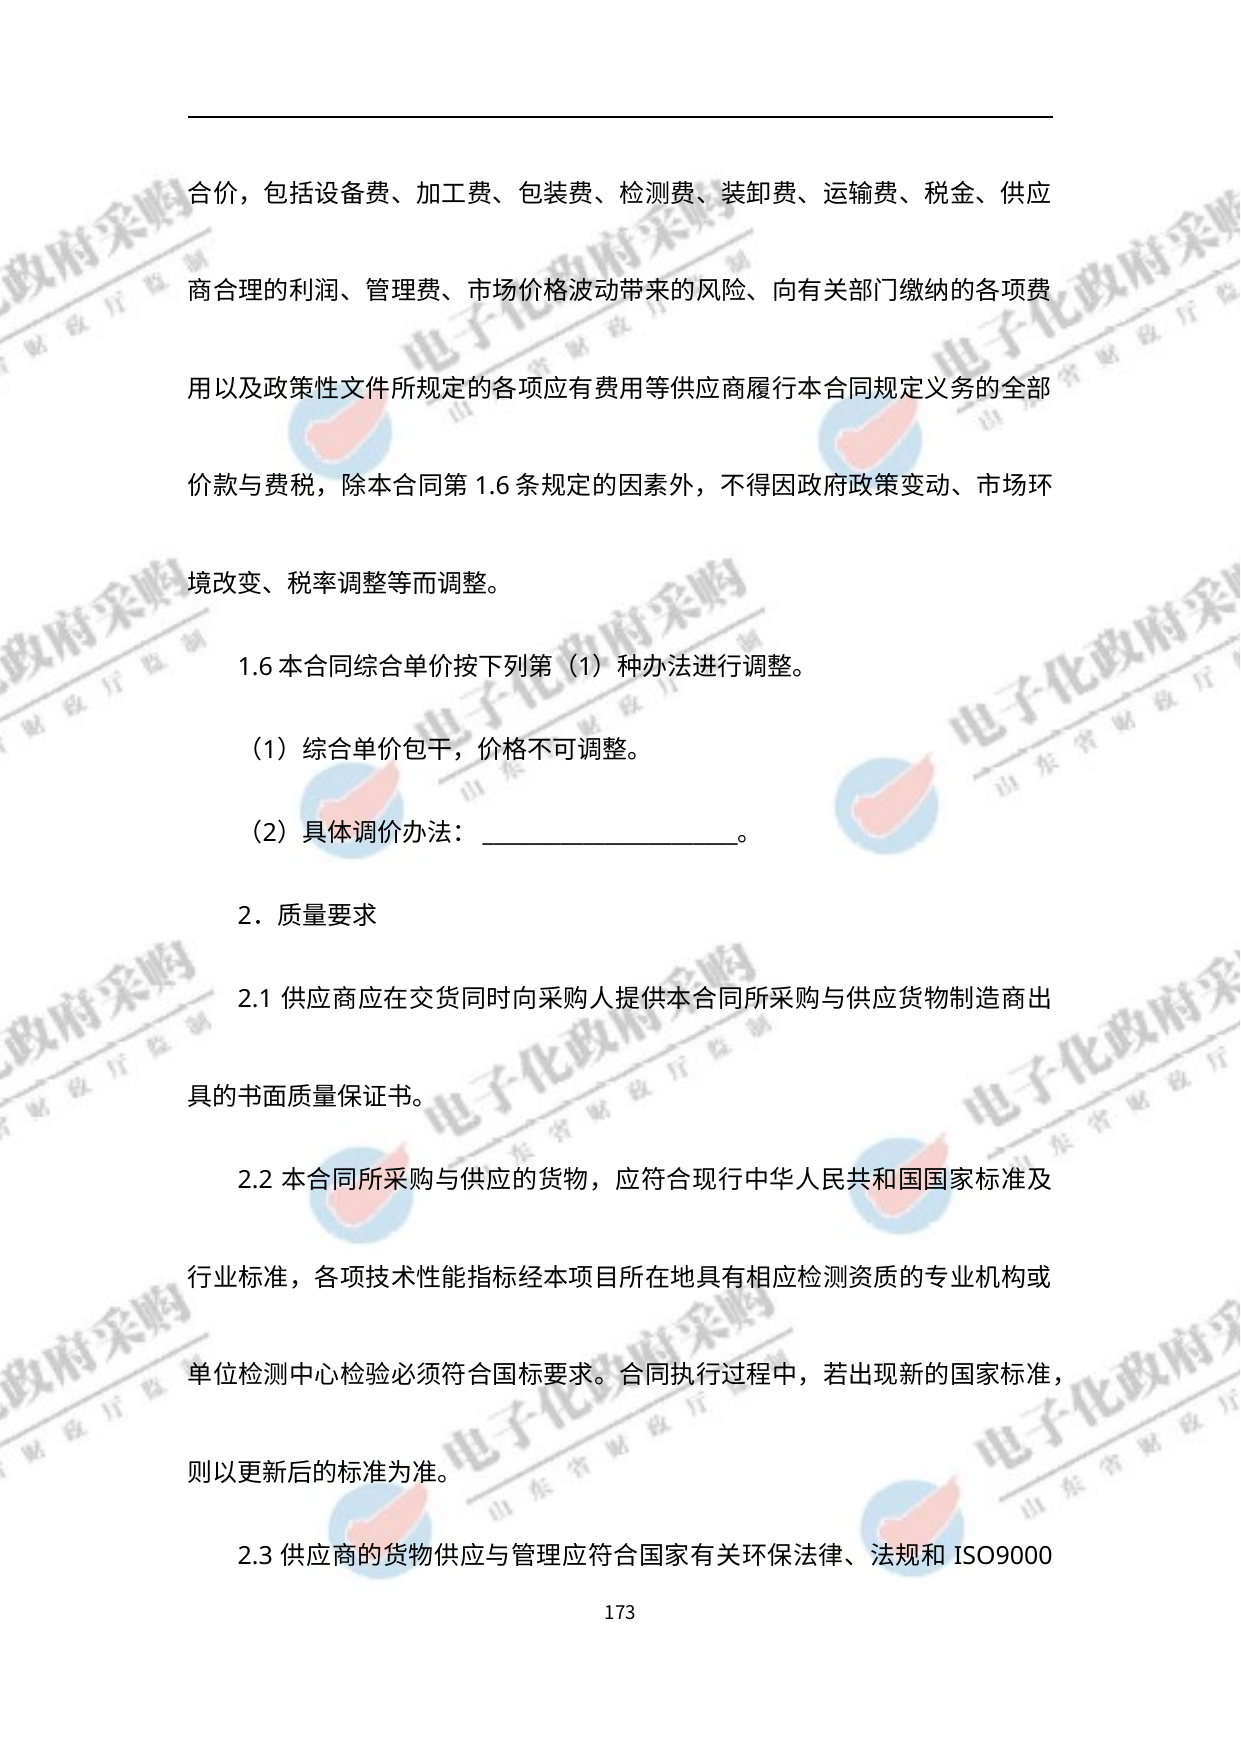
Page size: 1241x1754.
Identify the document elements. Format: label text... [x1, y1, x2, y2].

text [187, 1521, 1053, 1586]
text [187, 159, 1053, 614]
text 2.1 供应商应在交货同时向采购人提供本合同所采购与供应货物制造商出具的书面质量保证书。 [187, 964, 1053, 1127]
text 2.2 本合同所采购与供应的货物，应符合现行中华人民共和国国家标准及行业标准，各项技术性能指标经本项目所在地具有相应检测资质的专业机构或单位检测中心检验必须符合国标要求。合同执行过程中，若出现新的国家标准，则以更新后的标准为准。 [187, 1145, 1053, 1503]
picture [0, 151, 1241, 1596]
text 1.6本合同综合单价按下列第（1）种办法进行调整。 [187, 632, 1053, 697]
text （2）具体调价办法： _______________________。 [187, 798, 1053, 863]
text （1）综合单价包干，价格不可调整。 [187, 715, 1053, 780]
text 2．质量要求 [187, 881, 1053, 946]
